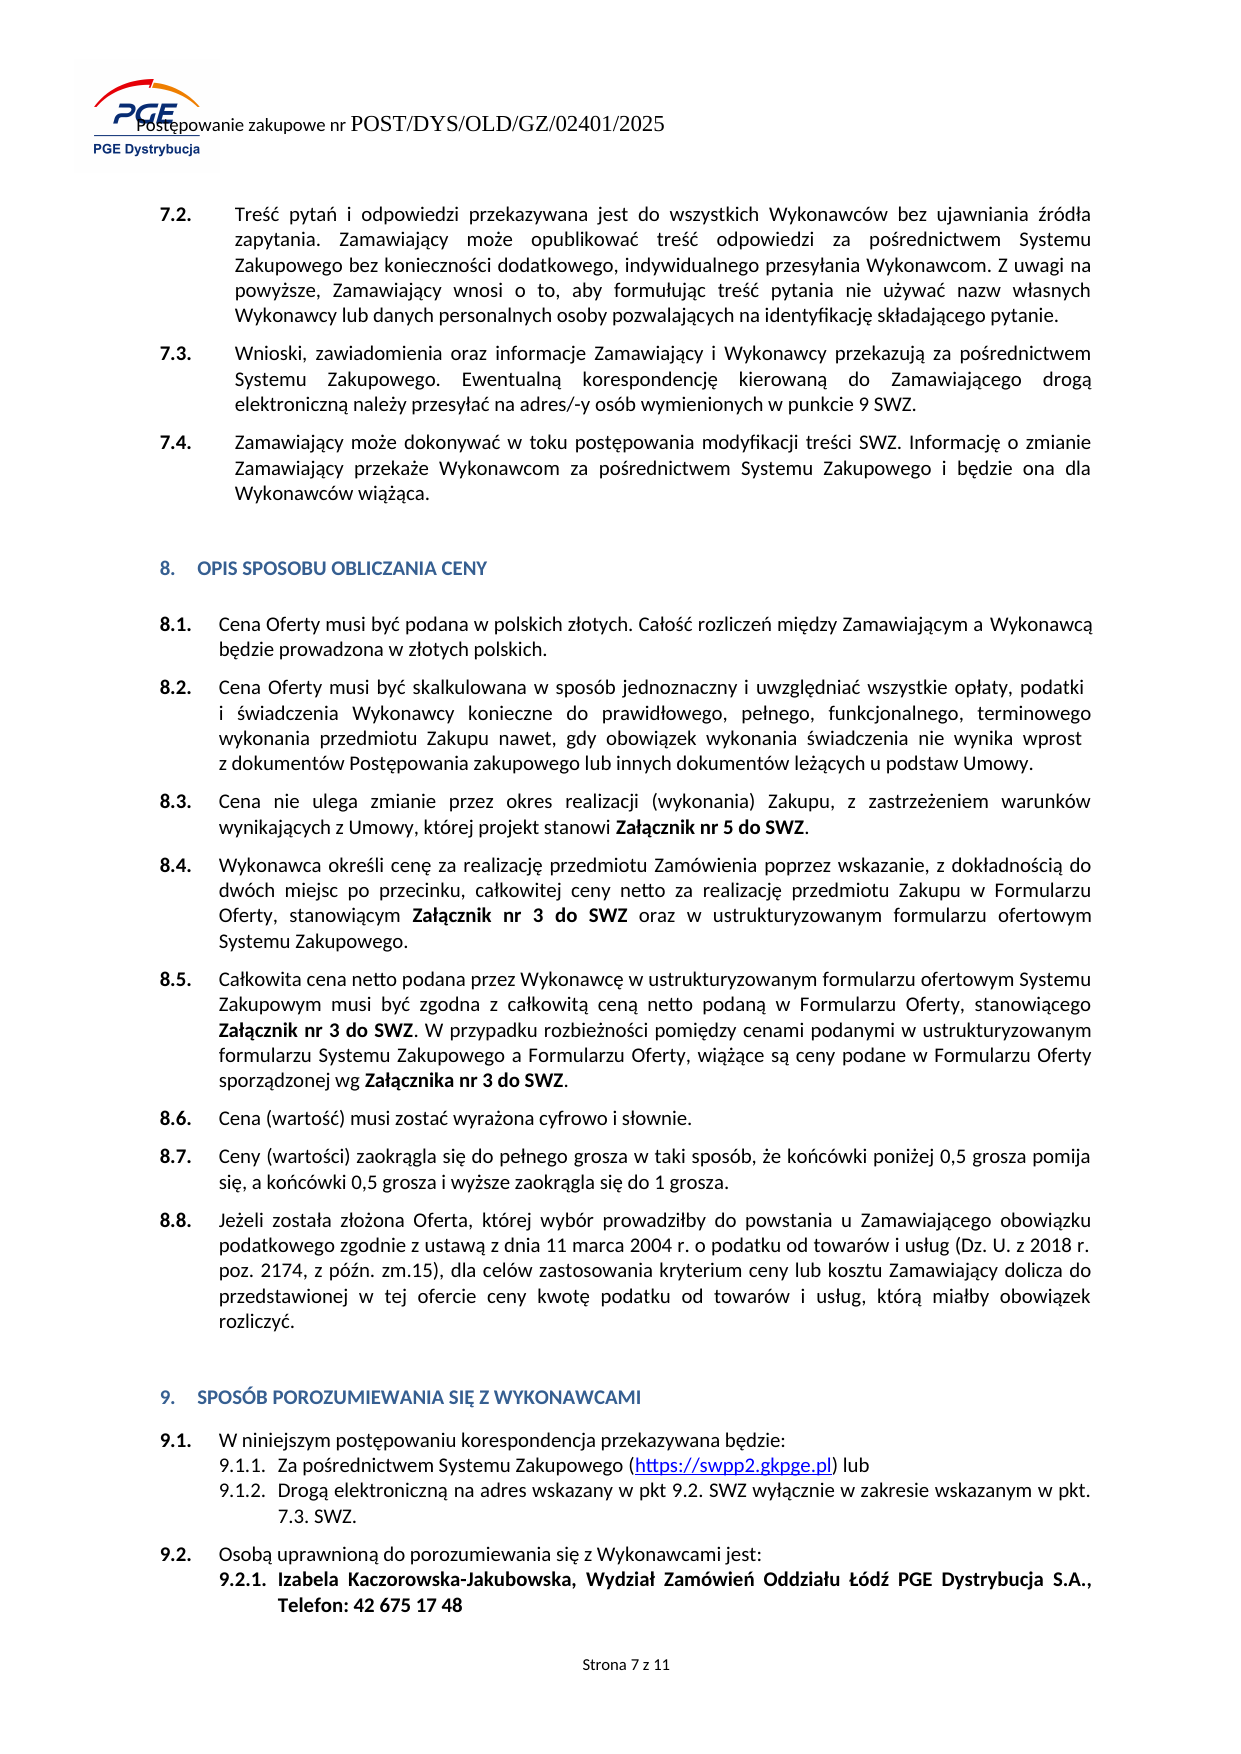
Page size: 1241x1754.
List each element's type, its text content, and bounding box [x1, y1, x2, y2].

list Wykonawca określi cenę za realizację przedmiotu Zamówienia poprzez wskazanie, z dokładnością do dwóch miejsc po przecinku, całkowitej ceny netto za realizację przedmiotu Zakupu w Formularzu Oferty, stanowiącym Załącznik nr 3 do SWZ oraz w ustrukturyzowanym formularzu ofertowym Systemu Zakupowego. [159, 852, 1093, 953]
list Cena nie ulega zmianie przez okres realizacji (wykonania) Zakupu, z zastrzeżeniem warunków wynikających z Umowy, której projekt stanowi Załącznik nr 5 do SWZ. [159, 788, 1093, 839]
list Zamawiający może dokonywać w toku postępowania modyfikacji treści SWZ. Informację o zmianie Zamawiający przekaże Wykonawcom za pośrednictwem Systemu Zakupowego i będzie ona dla Wykonawców wiążąca. [159, 429, 1093, 506]
list Cena (wartość) musi zostać wyrażona cyfrowo i słownie. [159, 1106, 1093, 1131]
list Ceny (wartości) zaokrągla się do pełnego grosza w taki sposób, że końcówki poniżej 0,5 grosza pomija się, a końcówki 0,5 grosza i wyższe zaokrągla się do 1 grosza. [159, 1143, 1093, 1194]
list Treść pytań i odpowiedzi przekazywana jest do wszystkich Wykonawców bez ujawniania źródła zapytania. Zamawiający może opublikować treść odpowiedzi za pośrednictwem Systemu Zakupowego bez konieczności dodatkowego, indywidualnego przesyłania Wykonawcom. Z uwagi na powyższe, Zamawiający wnosi o to, aby formułując treść pytania nie używać nazw własnych Wykonawcy lub danych personalnych osoby pozwalających na identyfikację składającego pytanie. [159, 201, 1093, 328]
list Izabela Kaczorowska-Jakubowska, Wydział Zamówień Oddziału Łódź PGE Dystrybucja S.A., Telefon: 42 675 17 48 [218, 1566, 1093, 1617]
subtitle SPOSÓB POROZUMIEWANIA SIĘ Z WYKONAWCAMI [159, 1384, 1093, 1409]
list Osobą uprawnioną do porozumiewania się z Wykonawcami jest: [159, 1541, 1093, 1566]
picture [74, 59, 220, 173]
list Za pośrednictwem Systemu Zakupowego (https://swpp2.gkpge.pl) lub [218, 1452, 1093, 1478]
list Wnioski, zawiadomienia oraz informacje Zamawiający i Wykonawcy przekazują za pośrednictwem Systemu Zakupowego. Ewentualną korespondencję kierowaną do Zamawiającego drogą elektroniczną należy przesyłać na adres/-y osób wymienionych w punkcie 9 SWZ. [159, 341, 1093, 417]
list Cena Oferty musi być podana w polskich złotych. Całość rozliczeń między Zamawiającym a Wykonawcą będzie prowadzona w złotych polskich. [159, 611, 1093, 662]
list Cena Oferty musi być skalkulowana w sposób jednoznaczny i uwzględniać wszystkie opłaty, podatki i świadczenia Wykonawcy konieczne do prawidłowego, pełnego, funkcjonalnego, terminowego wykonania przedmiotu Zakupu nawet, gdy obowiązek wykonania świadczenia nie wynika wprost z dokumentów Postępowania zakupowego lub innych dokumentów leżących u podstaw Umowy. [159, 674, 1093, 776]
list W niniejszym postępowaniu korespondencja przekazywana będzie: [159, 1427, 1093, 1452]
list Drogą elektroniczną na adres wskazany w pkt 9.2. SWZ wyłącznie w zakresie wskazanym w pkt. 7.3. SWZ. [218, 1478, 1093, 1528]
list Jeżeli została złożona Oferta, której wybór prowadziłby do powstania u Zamawiającego obowiązku podatkowego zgodnie z ustawą z dnia 11 marca 2004 r. o podatku od towarów i usług (Dz. U. z 2018 r. poz. 2174, z późn. zm.15), dla celów zastosowania kryterium ceny lub kosztu Zamawiający dolicza do przedstawionej w tej ofercie ceny kwotę podatku od towarów i usług, którą miałby obowiązek rozliczyć. [159, 1207, 1093, 1334]
subtitle OPIS SPOSOBU OBLICZANIA CENY [159, 556, 1093, 581]
list Całkowita cena netto podana przez Wykonawcę w ustrukturyzowanym formularzu ofertowym Systemu Zakupowym musi być zgodna z całkowitą ceną netto podaną w Formularzu Oferty, stanowiącego Załącznik nr 3 do SWZ. W przypadku rozbieżności pomiędzy cenami podanymi w ustrukturyzowanym formularzu Systemu Zakupowego a Formularzu Oferty, wiążące są ceny podane w Formularzu Oferty sporządzonej wg Załącznika nr 3 do SWZ. [159, 966, 1093, 1093]
